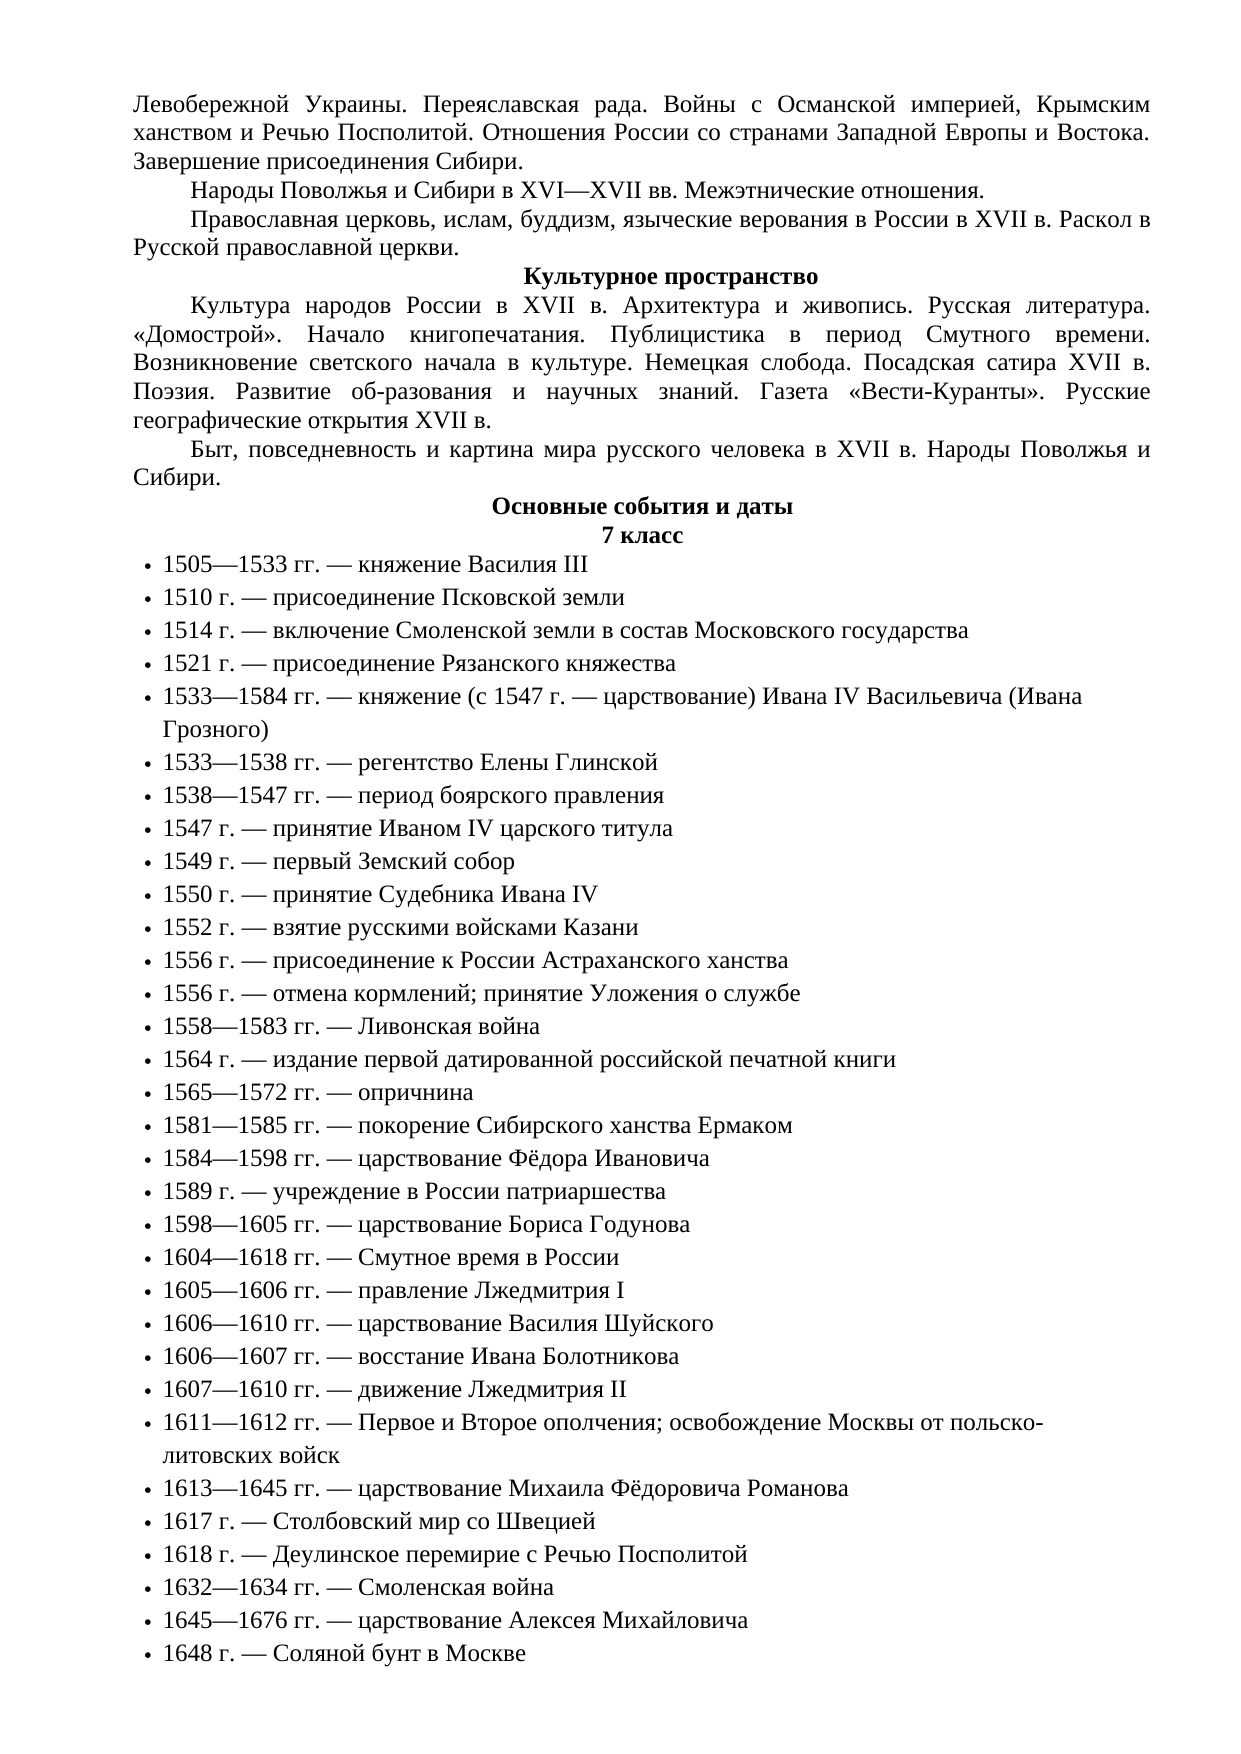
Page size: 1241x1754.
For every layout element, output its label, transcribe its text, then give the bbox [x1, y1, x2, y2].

text Культура народов России в XVII в. Архитектура и живопись. Русская литература. «Домострой». Начало книгопечатания. Публицистика в период Смутного времени. Возникновение светского начала в культуре. Немецкая слобода. Посадская сатира XVII в. Поэзия. Развитие об-разования и научных знаний. Газета «Вести-Куранты». Русские географические открытия XVII в. [133, 290, 1152, 434]
list 1549 г. — первый Земский собор [145, 846, 1152, 874]
text Культурное пространство [133, 261, 1152, 290]
list 1606—1610 гг. — царствование Василия Шуйского [145, 1308, 1152, 1337]
list 1521 г. — присоединение Рязанского княжества [145, 648, 1152, 676]
list 1617 г. — Столбовский мир со Швецией [145, 1506, 1152, 1535]
list 1547 г. — принятие Иваном IV царского титула [145, 813, 1152, 842]
list 1581—1585 гг. — покорение Сибирского ханства Ермаком [145, 1110, 1152, 1139]
list 1611—1612 гг. — Первое и Второе ополчения; освобождение Москвы от польско-литовских войск [145, 1407, 1152, 1469]
list 1552 г. — взятие русскими войсками Казани [145, 912, 1152, 941]
list 1648 г. — Соляной бунт в Москве [145, 1638, 1152, 1667]
list 1550 г. — принятие Судебника Ивана IV [145, 879, 1152, 908]
text Православная церковь, ислам, буддизм, языческие верования в России в XVII в. Раскол в Русской православной церкви. [133, 204, 1152, 261]
list 1556 г. — отмена кормлений; принятие Уложения о службе [145, 978, 1152, 1007]
list 1645—1676 гг. — царствование Алексея Михайловича [145, 1605, 1152, 1634]
list 1632—1634 гг. — Смоленская война [145, 1572, 1152, 1601]
list 1533—1538 гг. — регентство Елены Глинской [145, 747, 1152, 776]
list 1584—1598 гг. — царствование Фёдора Ивановича [145, 1143, 1152, 1172]
list 1606—1607 гг. — восстание Ивана Болотникова [145, 1341, 1152, 1370]
text 7 класс [133, 520, 1152, 549]
list 1564 г. — издание первой датированной российской печатной книги [145, 1044, 1152, 1073]
list 1613—1645 гг. — царствование Михаила Фёдоровича Романова [145, 1473, 1152, 1502]
list 1556 г. — присоединение к России Астраханского ханства [145, 945, 1152, 974]
text Быт, повседневность и картина мира русского человека в XVII в. Народы Поволжья и Сибири. [133, 434, 1152, 491]
text Народы Поволжья и Сибири в XVI—XVII вв. Межэтнические отношения. [133, 175, 1152, 204]
text Основные события и даты [133, 491, 1152, 520]
list 1607—1610 гг. — движение Лжедмитрия II [145, 1374, 1152, 1403]
list 1605—1606 гг. — правление Лжедмитрия I [145, 1275, 1152, 1304]
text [133, 89, 1152, 175]
list 1618 г. — Деулинское перемирие с Речью Посполитой [145, 1539, 1152, 1568]
list 1604—1618 гг. — Смутное время в России [145, 1242, 1152, 1271]
list 1514 г. — включение Смоленской земли в состав Московского государства [145, 615, 1152, 643]
list 1565—1572 гг. — опричнина [145, 1077, 1152, 1106]
list 1589 г. — учреждение в России патриаршества [145, 1176, 1152, 1205]
list 1533—1584 гг. — княжение (с 1547 г. — царствование) Ивана IV Васильевича (Ивана Грозного) [145, 681, 1152, 742]
list 1598—1605 гг. — царствование Бориса Годунова [145, 1209, 1152, 1238]
list 1558—1583 гг. — Ливонская война [145, 1011, 1152, 1040]
list 1510 г. — присоединение Псковской земли [145, 582, 1152, 610]
list 1538—1547 гг. — период боярского правления [145, 780, 1152, 808]
list 1505—1533 гг. — княжение Василия III [145, 549, 1152, 577]
